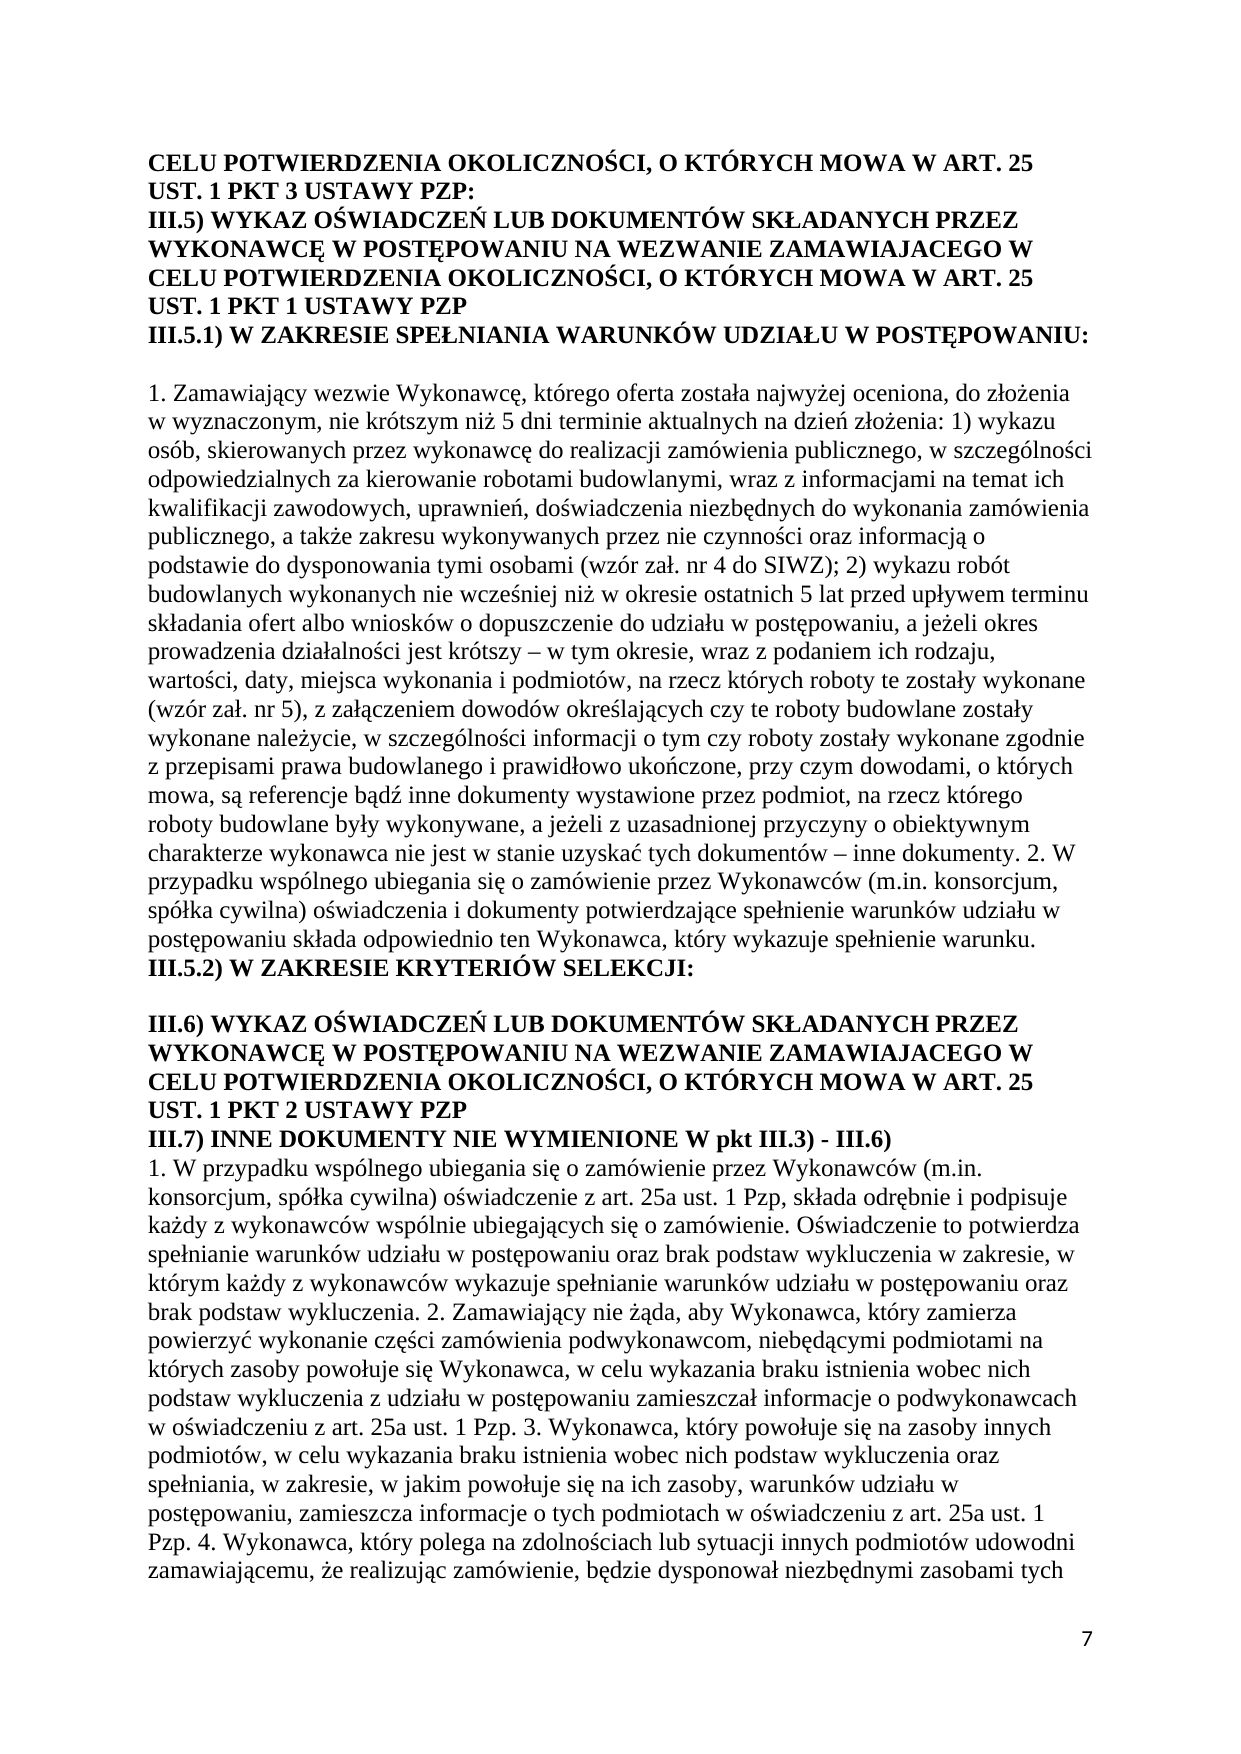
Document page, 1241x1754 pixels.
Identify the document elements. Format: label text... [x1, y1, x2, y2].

text III.7) INNE DOKUMENTY NIE WYMIENIONE W pkt III.3) - III.6) [148, 1124, 1093, 1153]
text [148, 148, 1093, 205]
text III.5) WYKAZ OŚWIADCZEŃ LUB DOKUMENTÓW SKŁADANYCH PRZEZ WYKONAWCĘ W POSTĘPOWANIU NA WEZWANIE ZAMAWIAJACEGO W CELU POTWIERDZENIA OKOLICZNOŚCI, O KTÓRYCH MOWA W ART. 25 UST. 1 PKT 1 USTAWY PZP [148, 205, 1093, 320]
text III.5.1) W ZAKRESIE SPEŁNIANIA WARUNKÓW UDZIAŁU W POSTĘPOWANIU: 1. Zamawiający wezwie Wykonawcę, którego oferta została najwyżej oceniona, do złożenia w wyznaczonym, nie krótszym niż 5 dni terminie aktualnych na dzień złożenia: 1) wykazu osób, skierowanych przez wykonawcę do realizacji zamówienia publicznego, w szczególności odpowiedzialnych za kierowanie robotami budowlanymi, wraz z informacjami na temat ich kwalifikacji zawodowych, uprawnień, doświadczenia niezbędnych do wykonania zamówienia publicznego, a także zakresu wykonywanych przez nie czynności oraz informacją o podstawie do dysponowania tymi osobami (wzór zał. nr 4 do SIWZ); 2) wykazu robót budowlanych wykonanych nie wcześniej niż w okresie ostatnich 5 lat przed upływem terminu składania ofert albo wniosków o dopuszczenie do udziału w postępowaniu, a jeżeli okres prowadzenia działalności jest krótszy – w tym okresie, wraz z podaniem ich rodzaju, wartości, daty, miejsca wykonania i podmiotów, na rzecz których roboty te zostały wykonane (wzór zał. nr 5), z załączeniem dowodów określających czy te roboty budowlane zostały wykonane należycie, w szczególności informacji o tym czy roboty zostały wykonane zgodnie z przepisami prawa budowlanego i prawidłowo ukończone, przy czym dowodami, o których mowa, są referencje bądź inne dokumenty wystawione przez podmiot, na rzecz którego roboty budowlane były wykonywane, a jeżeli z uzasadnionej przyczyny o obiektywnym charakterze wykonawca nie jest w stanie uzyskać tych dokumentów – inne dokumenty. 2. W przypadku wspólnego ubiegania się o zamówienie przez Wykonawców (m.in. konsorcjum, spółka cywilna) oświadczenia i dokumenty potwierdzające spełnienie warunków udziału w postępowaniu składa odpowiednio ten Wykonawca, który wykazuje spełnienie warunku. III.5.2) W ZAKRESIE KRYTERIÓW SELEKCJI: [148, 320, 1093, 1009]
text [148, 1153, 1093, 1584]
text III.6) WYKAZ OŚWIADCZEŃ LUB DOKUMENTÓW SKŁADANYCH PRZEZ WYKONAWCĘ W POSTĘPOWANIU NA WEZWANIE ZAMAWIAJACEGO W CELU POTWIERDZENIA OKOLICZNOŚCI, O KTÓRYCH MOWA W ART. 25 UST. 1 PKT 2 USTAWY PZP [148, 1009, 1093, 1124]
